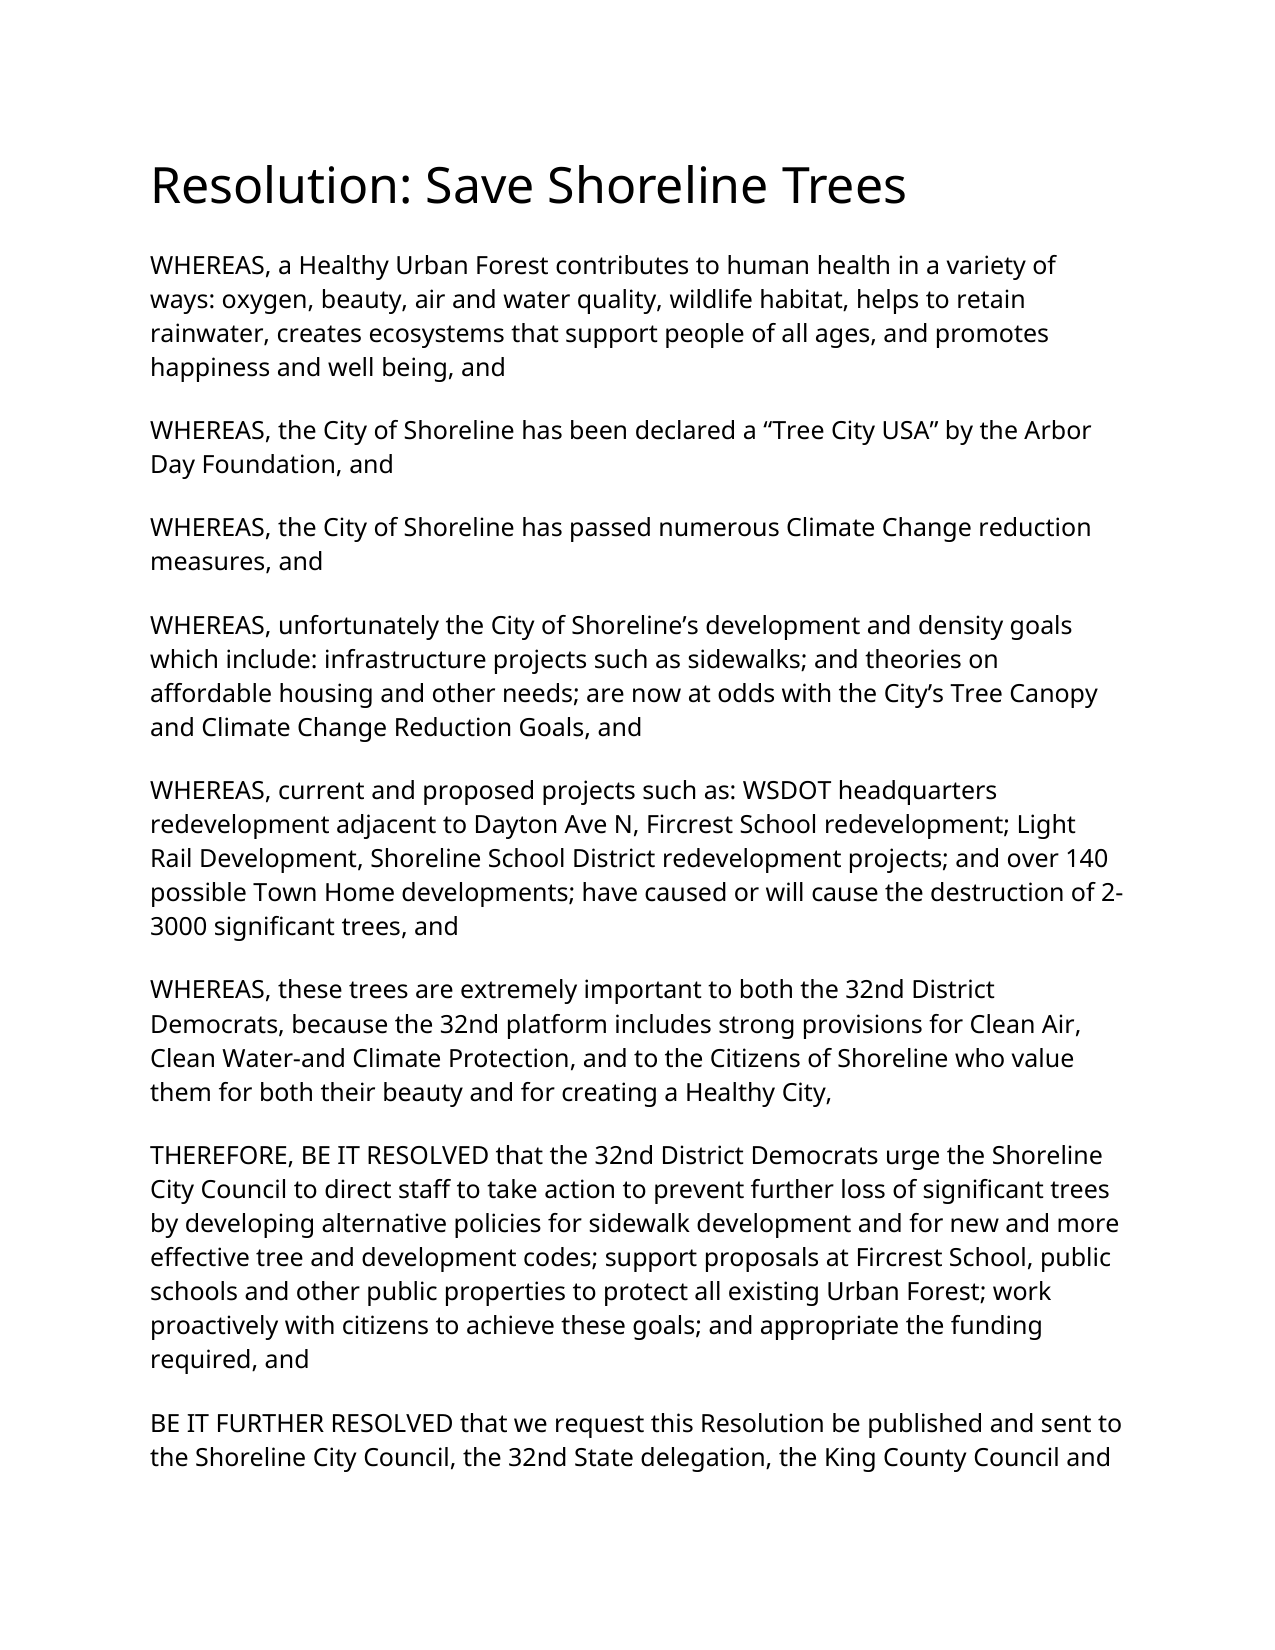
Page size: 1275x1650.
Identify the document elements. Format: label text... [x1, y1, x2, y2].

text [150, 1405, 1125, 1473]
text THEREFORE, BE IT RESOLVED that the 32nd District Democrats urge the Shoreline City Council to direct staff to take action to prevent further loss of significant trees by developing alternative policies for sidewalk development and for new and more effective tree and development codes; support proposals at Fircrest School, public schools and other public properties to protect all existing Urban Forest; work proactively with citizens to achieve these goals; and appropriate the funding required, and [150, 1138, 1125, 1376]
text WHEREAS, current and proposed projects such as: WSDOT headquarters redevelopment adjacent to Dayton Ave N, Fircrest School redevelopment; Light Rail Development, Shoreline School District redevelopment projects; and over 140 possible Town Home developments; have caused or will cause the destruction of 2-3000 significant trees, and [150, 773, 1125, 943]
text Resolution: Save Shoreline Trees [150, 150, 1125, 218]
text WHEREAS, unfortunately the City of Shoreline’s development and density goals which include: infrastructure projects such as sidewalks; and theories on affordable housing and other needs; are now at odds with the City’s Tree Canopy and Climate Change Reduction Goals, and [150, 607, 1125, 743]
text WHEREAS, a Healthy Urban Forest contributes to human health in a variety of ways: oxygen, beauty, air and water quality, wildlife habitat, helps to retain rainwater, creates ecosystems that support people of all ages, and promotes happiness and well being, and [150, 247, 1125, 383]
text WHEREAS, the City of Shoreline has passed numerous Climate Change reduction measures, and [150, 510, 1125, 578]
text WHEREAS, the City of Shoreline has been declared a “Tree City USA” by the Arbor Day Foundation, and [150, 413, 1125, 481]
text WHEREAS, these trees are extremely important to both the 32nd District Democrats, because the 32nd platform includes strong provisions for Clean Air, Clean Water-and Climate Protection, and to the Citizens of Shoreline who value them for both their beauty and for creating a Healthy City, [150, 972, 1125, 1108]
